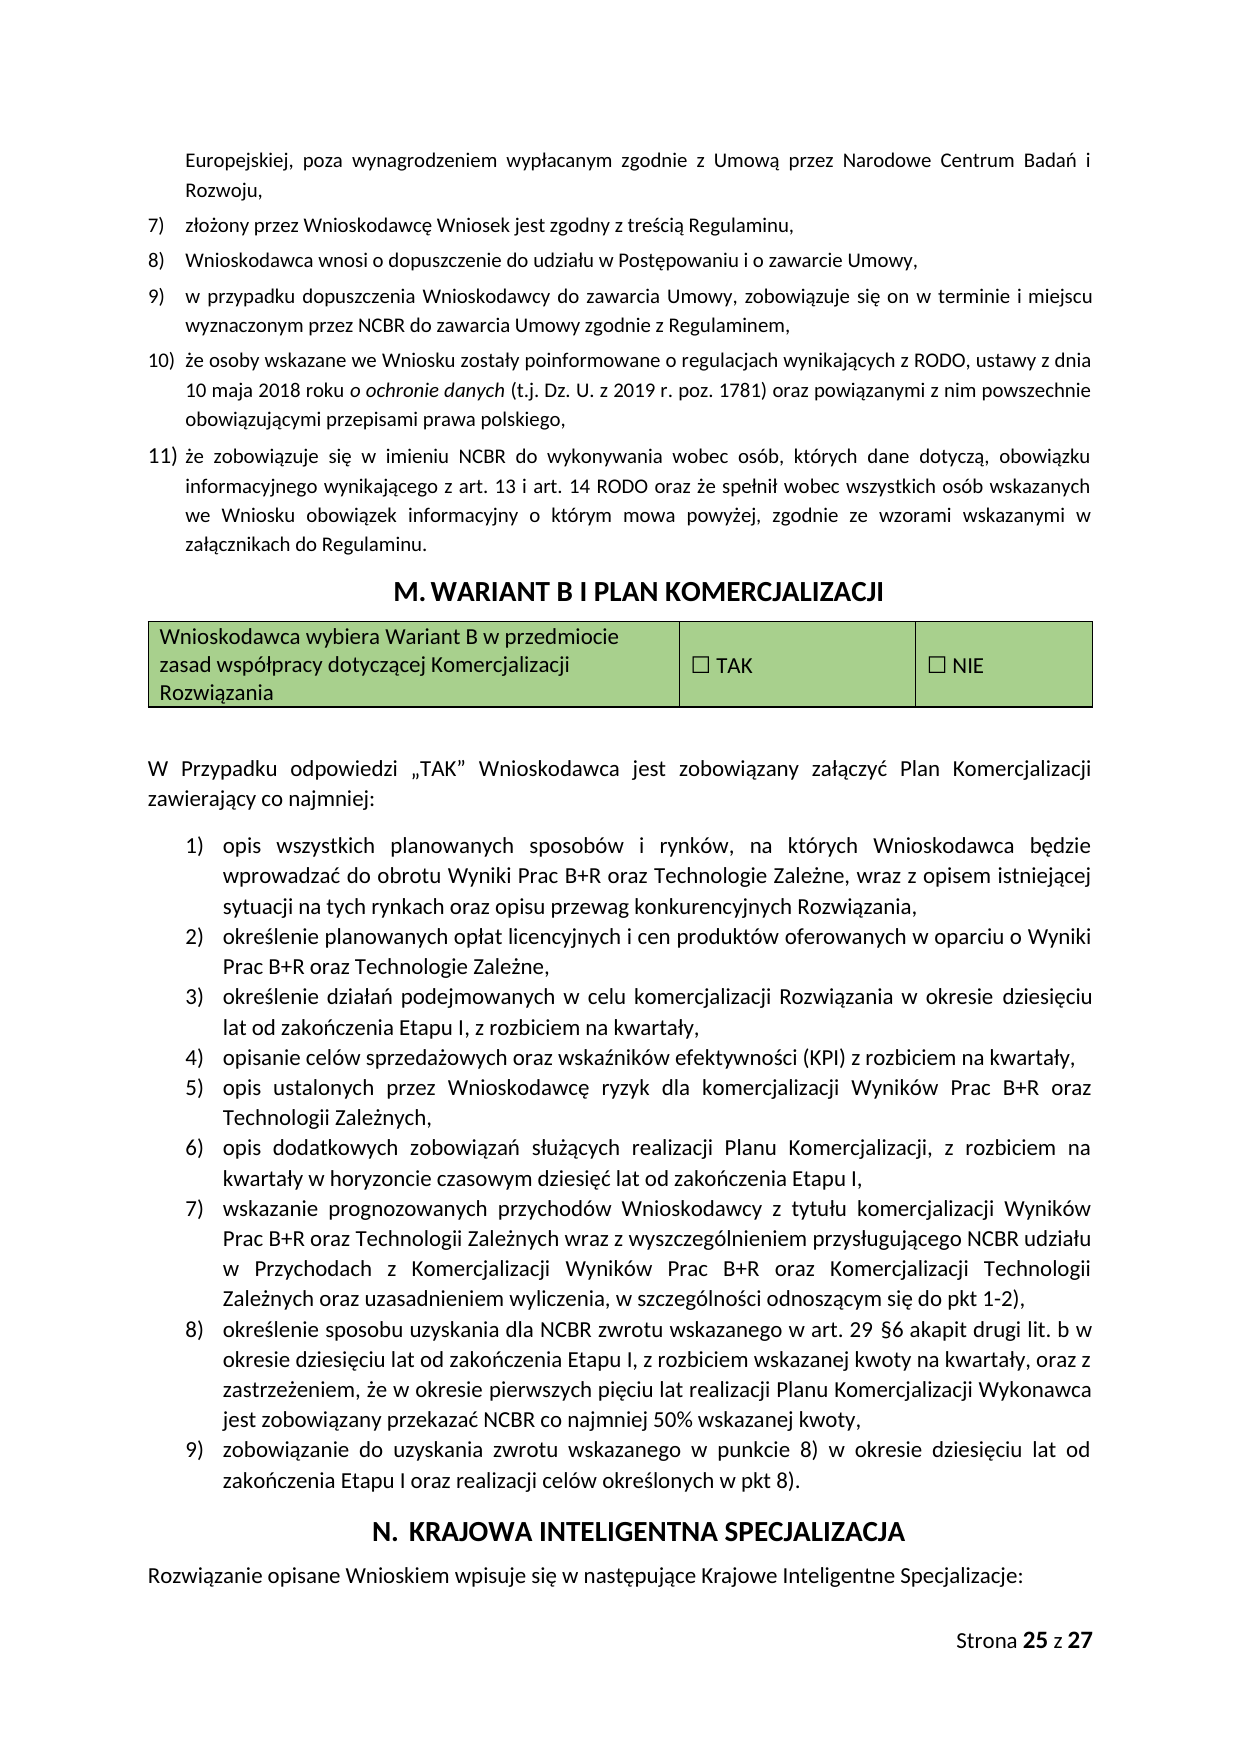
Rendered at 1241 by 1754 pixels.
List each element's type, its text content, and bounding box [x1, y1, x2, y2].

list opis dodatkowych zobowiązań służących realizacji Planu Komercjalizacji, z rozbiciem na kwartały w horyzoncie czasowym dziesięć lat od zakończenia Etapu I, [185, 1133, 1093, 1192]
list określenie planowanych opłat licencyjnych i cen produktów oferowanych w oparciu o Wyniki Prac B+R oraz Technologie Zależne, [185, 922, 1093, 980]
list zobowiązanie do uzyskania zwrotu wskazanego w punkcie 8) w okresie dziesięciu lat od zakończenia Etapu I oraz realizacji celów określonych w pkt 8). [185, 1436, 1093, 1494]
subtitle KRAJOWA INTELIGENTNA SPECJALIZACJA [185, 1513, 1093, 1548]
table_header TAK [680, 622, 915, 706]
list w przypadku dopuszczenia Wnioskodawcy do zawarcia Umowy, zobowiązuje się on w terminie i miejscu wyznaczonym przez NCBR do zawarcia Umowy zgodnie z Regulaminem, [148, 283, 1093, 338]
list opisanie celów sprzedażowych oraz wskaźników efektywności (KPI) z rozbiciem na kwartały, [185, 1043, 1093, 1071]
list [148, 148, 1093, 202]
list określenie sposobu uzyskania dla NCBR zwrotu wskazanego w art. 29 §6 akapit drugi lit. b w okresie dziesięciu lat od zakończenia Etapu I, z rozbiciem wskazanej kwoty na kwartały, oraz z zastrzeżeniem, że w okresie pierwszych pięciu lat realizacji Planu Komercjalizacji Wykonawca jest zobowiązany przekazać NCBR co najmniej 50% wskazanej kwoty, [185, 1315, 1093, 1433]
list określenie działań podejmowanych w celu komercjalizacji Rozwiązania w okresie dziesięciu lat od zakończenia Etapu I, z rozbiciem na kwartały, [185, 982, 1093, 1041]
list że osoby wskazane we Wniosku zostały poinformowane o regulacjach wynikających z RODO, ustawy z dnia 10 maja 2018 roku o ochronie danych (t.j. Dz. U. z 2019 r. poz. 1781) oraz powiązanymi z nim powszechnie obowiązującymi przepisami prawa polskiego, [148, 348, 1093, 431]
list że zobowiązuje się w imieniu NCBR do wykonywania wobec osób, których dane dotyczą, obowiązku informacyjnego wynikającego z art. 13 i art. 14 RODO oraz że spełnił wobec wszystkich osób wskazanych we Wniosku obowiązek informacyjny o którym mowa powyżej, zgodnie ze wzorami wskazanymi w załącznikach do Regulaminu. [148, 441, 1093, 557]
list opis ustalonych przez Wnioskodawcę ryzyk dla komercjalizacji Wyników Prac B+R oraz Technologii Zależnych, [185, 1073, 1093, 1131]
table_header NIE [916, 622, 1092, 706]
list wskazanie prognozowanych przychodów Wnioskodawcy z tytułu komercjalizacji Wyników Prac B+R oraz Technologii Zależnych wraz z wyszczególnieniem przysługującego NCBR udziału w Przychodach z Komercjalizacji Wyników Prac B+R oraz Komercjalizacji Technologii Zależnych oraz uzasadnieniem wyliczenia, w szczególności odnoszącym się do pkt 1-2), [185, 1194, 1093, 1312]
list złożony przez Wnioskodawcę Wniosek jest zgodny z treścią Regulaminu, [148, 212, 1093, 238]
text Rozwiązanie opisane Wnioskiem wpisuje się w następujące Krajowe Inteligentne Specjalizacje: [148, 1561, 1093, 1589]
table_header Wnioskodawca wybiera Wariant B w przedmiocie zasad współpracy dotyczącej Komercjalizacji Rozwiązania [149, 622, 679, 706]
list opis wszystkich planowanych sposobów i rynków, na których Wnioskodawca będzie wprowadzać do obrotu Wyniki Prac B+R oraz Technologie Zależne, wraz z opisem istniejącej sytuacji na tych rynkach oraz opisu przewag konkurencyjnych Rozwiązania, [185, 831, 1093, 920]
text W Przypadku odpowiedzi „TAK” Wnioskodawca jest zobowiązany załączyć Plan Komercjalizacji zawierający co najmniej: [148, 754, 1093, 812]
list Wnioskodawca wnosi o dopuszczenie do udziału w Postępowaniu i o zawarcie Umowy, [148, 248, 1093, 273]
subtitle WARIANT B I PLAN KOMERCJALIZACJI [185, 573, 1093, 609]
